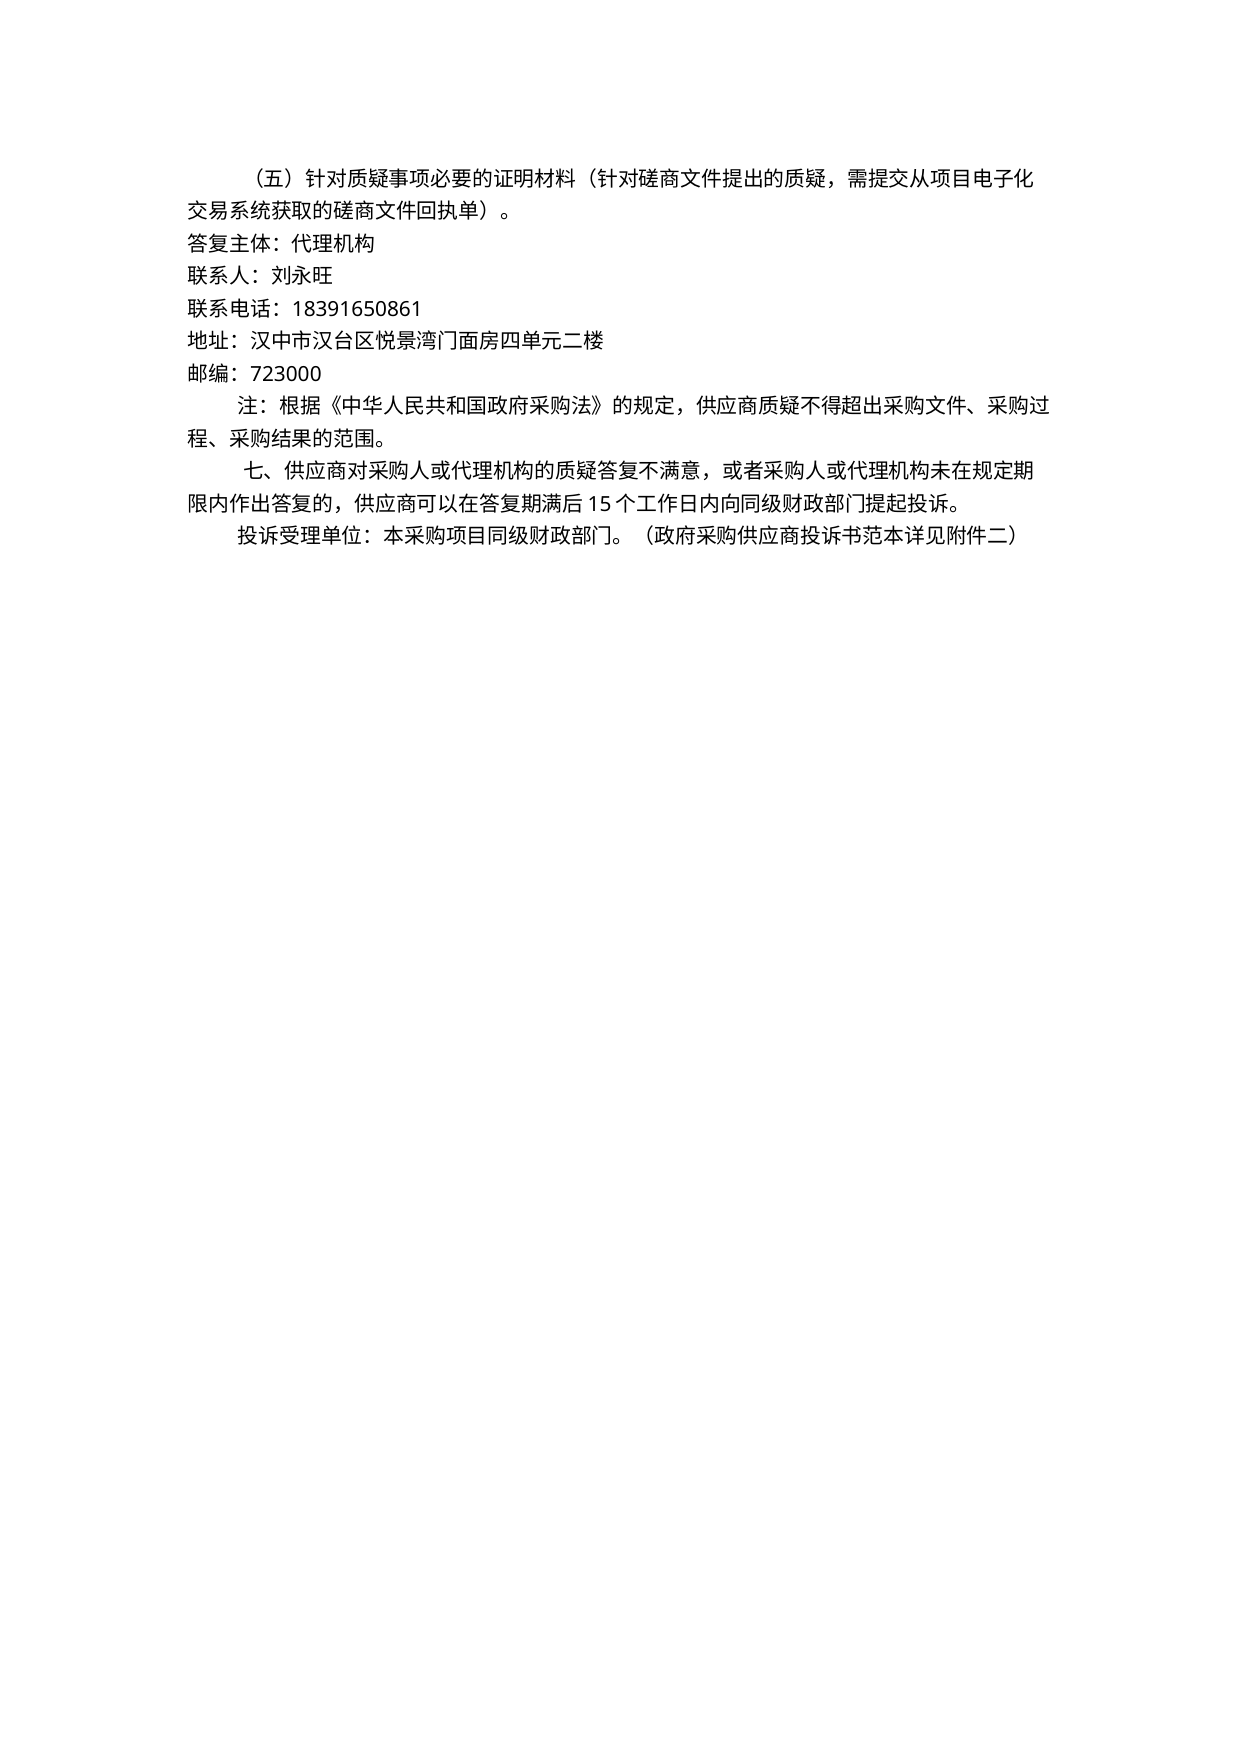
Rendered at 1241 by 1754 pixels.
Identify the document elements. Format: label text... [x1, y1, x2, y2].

text 联系电话：18391650861 [187, 292, 1053, 324]
text 注：根据《中华人民共和国政府采购法》的规定，供应商质疑不得超出采购文件、采购过程、采购结果的范围。 [187, 389, 1053, 454]
text （五）针对质疑事项必要的证明材料（针对磋商文件提出的质疑，需提交从项目电子化交易系统获取的磋商文件回执单）。 [187, 162, 1053, 227]
text 七、供应商对采购人或代理机构的质疑答复不满意，或者采购人或代理机构未在规定期限内作出答复的，供应商可以在答复期满后15个工作日内向同级财政部门提起投诉。 [187, 454, 1053, 519]
text 地址：汉中市汉台区悦景湾门面房四单元二楼 [187, 324, 1053, 357]
text 投诉受理单位：本采购项目同级财政部门。（政府采购供应商投诉书范本详见附件二） [187, 519, 1053, 552]
text 答复主体：代理机构 [187, 227, 1053, 259]
text 联系人：刘永旺 [187, 259, 1053, 292]
text 邮编：723000 [187, 357, 1053, 389]
